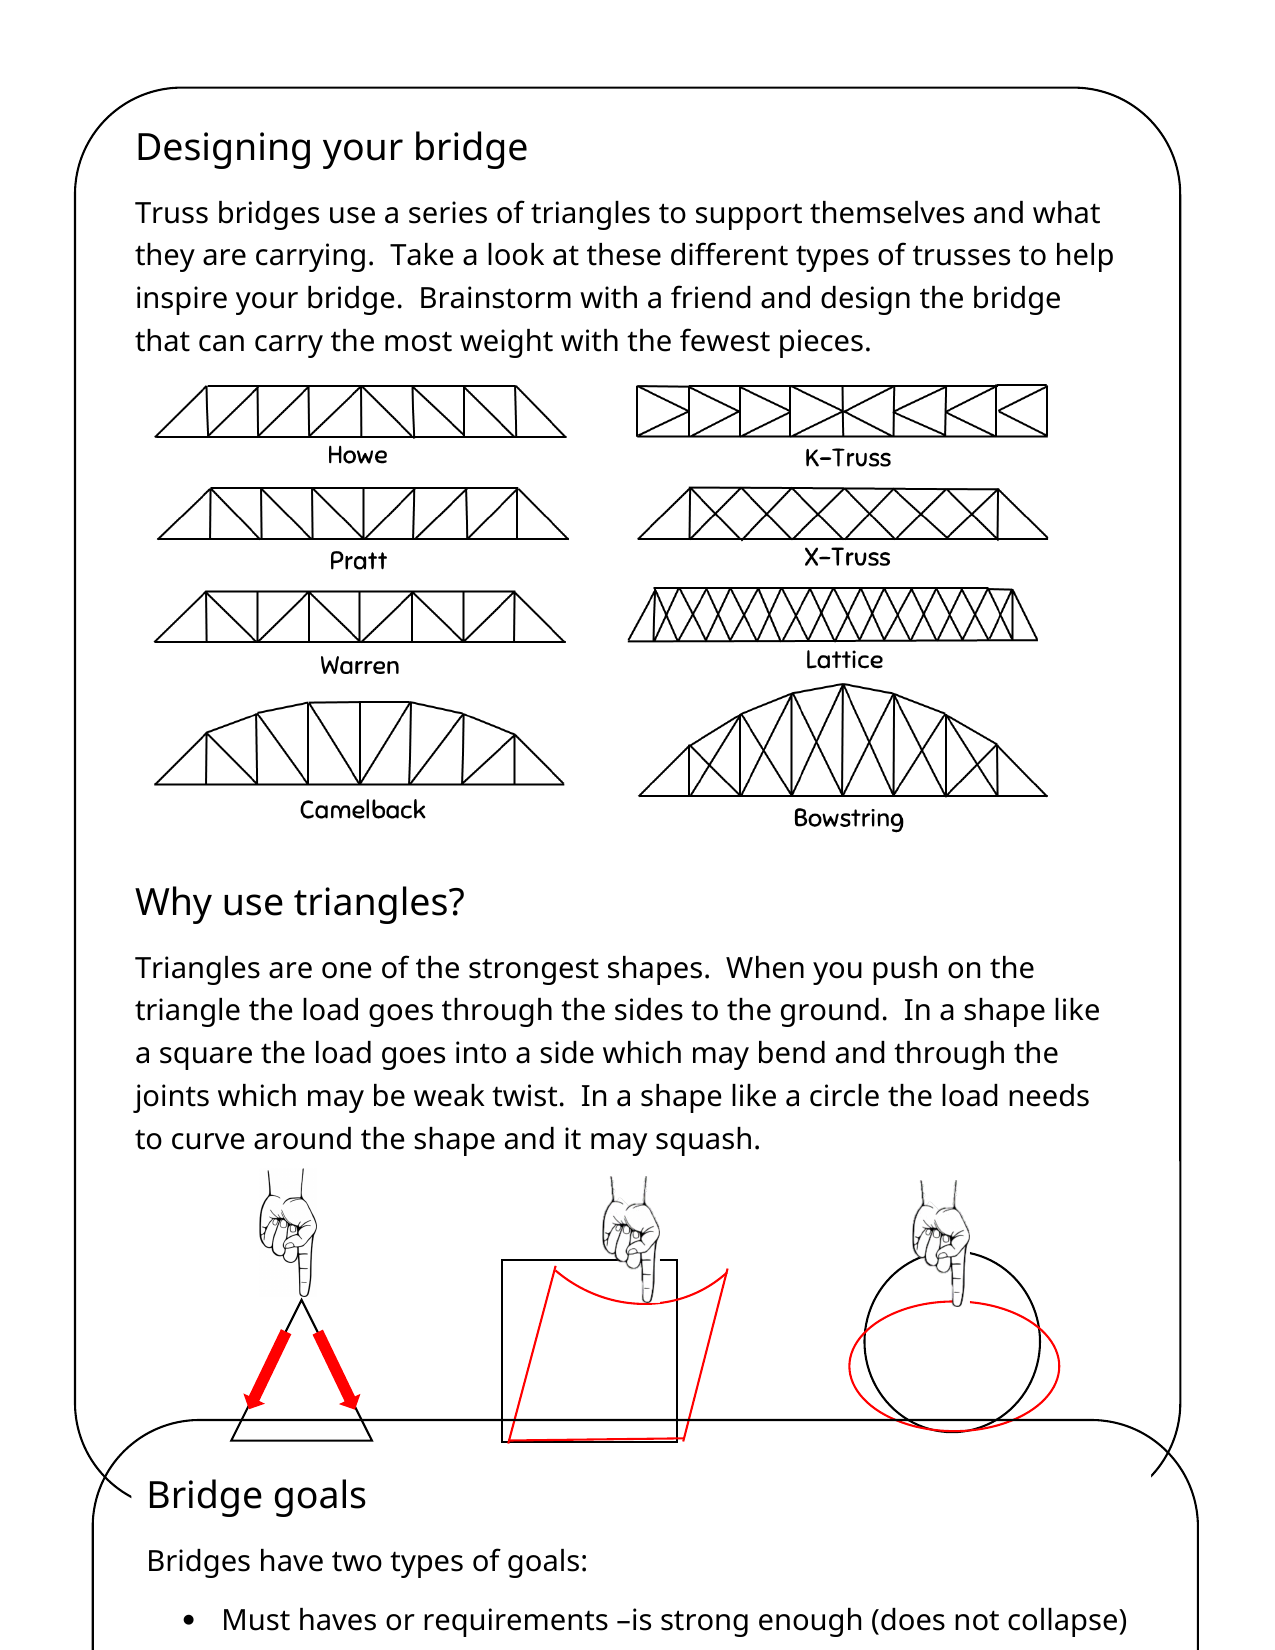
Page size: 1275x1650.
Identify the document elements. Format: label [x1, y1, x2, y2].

picture [913, 1179, 970, 1306]
picture [603, 1175, 660, 1302]
picture [153, 384, 1049, 849]
picture [260, 1169, 317, 1296]
